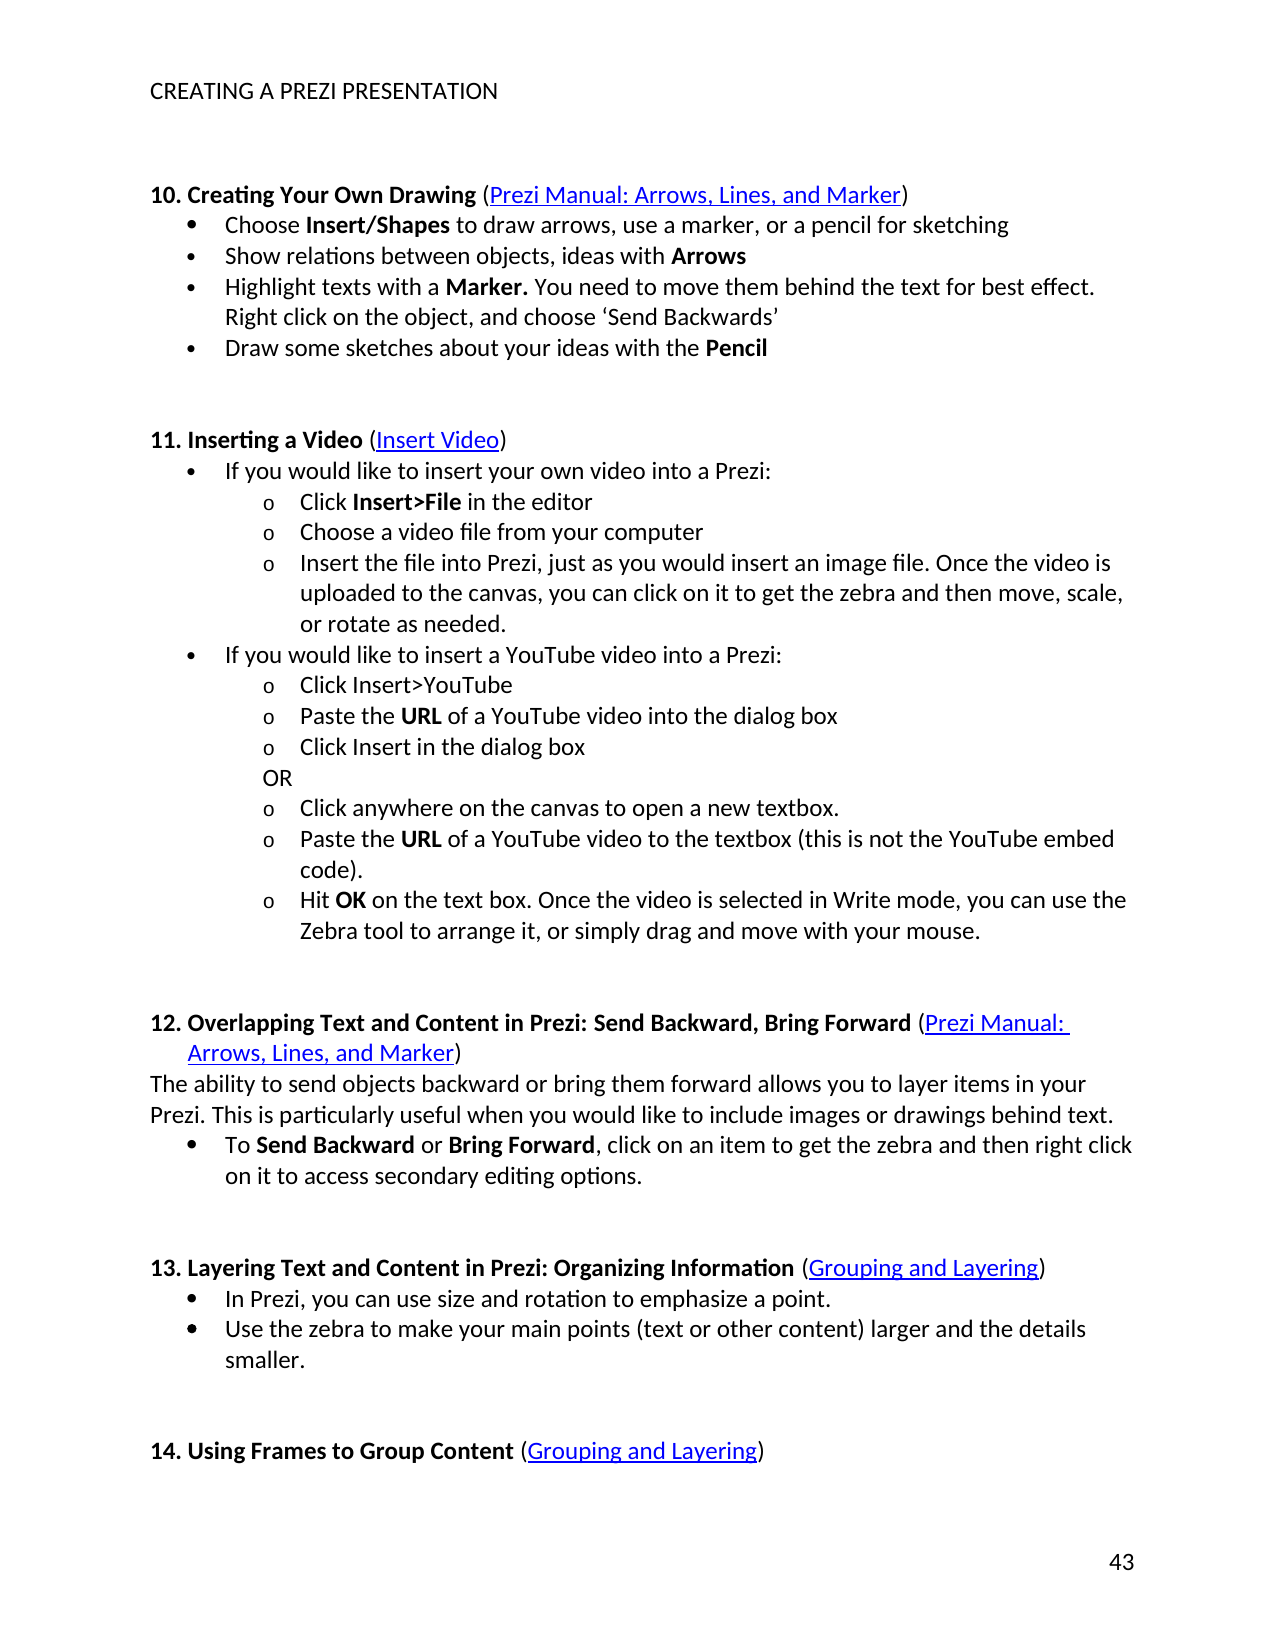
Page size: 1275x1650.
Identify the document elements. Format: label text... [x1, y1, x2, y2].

list Click Insert>YouTube [262, 669, 1134, 700]
list Use the zebra to make your main points (text or other content) larger and the details smaller. [187, 1313, 1134, 1374]
list In Prezi, you can use size and rotation to emphasize a point. [187, 1283, 1134, 1313]
list If you would like to insert a YouTube video into a Prezi: [187, 639, 1134, 669]
list Using Frames to Group Content (Grouping and Layering) [150, 1436, 1134, 1466]
list Choose a video file from your computer [262, 516, 1134, 547]
list Highlight texts with a Marker. You need to move them behind the text for best effect. Right click on the object, and choose ‘Send Backwards’ [187, 271, 1134, 332]
list If you would like to insert your own video into a Prezi: [187, 455, 1134, 485]
list Inserting a Video (Insert Video) [150, 424, 1134, 455]
list Click anywhere on the canvas to open a new textbox. [262, 792, 1134, 823]
list Insert the file into Prezi, just as you would insert an image file. Once the video is uploaded to the canvas, you can click on it to get the zebra and then move, scale, or rotate as needed. [262, 547, 1134, 639]
list Hit OK on the text box. Once the video is selected in Write mode, you can use the Zebra tool to arrange it, or simply drag and move with your mouse. [262, 884, 1134, 946]
list Paste the URL of a YouTube video into the dialog box [262, 700, 1134, 731]
list Choose Insert/Shapes to draw arrows, use a marker, or a pencil for sketching [187, 209, 1134, 240]
list Show relations between objects, ideas with Arrows [187, 240, 1134, 271]
list Overlapping Text and Content in Prezi: Send Backward, Bring Forward (Prezi Manual: Arrows, Lines, and Marker) [150, 1007, 1134, 1068]
text The ability to send objects backward or bring them forward allows you to layer items in your Prezi. This is particularly useful when you would like to include images or drawings behind text. [150, 1068, 1134, 1129]
text OR [262, 762, 1134, 792]
list Click Insert in the dialog box [262, 731, 1134, 762]
list Click Insert>File in the editor [262, 486, 1134, 516]
list Creating Your Own Drawing (Prezi Manual: Arrows, Lines, and Marker) [150, 179, 1134, 209]
list Paste the URL of a YouTube video to the textbox (this is not the YouTube embed code). [262, 823, 1134, 884]
list Draw some sketches about your ideas with the Pencil [187, 332, 1134, 362]
list Layering Text and Content in Prezi: Organizing Information (Grouping and Layering) [150, 1252, 1134, 1283]
list To Send Backward or Bring Forward, click on an item to get the zebra and then right click on it to access secondary editing options. [187, 1129, 1134, 1191]
